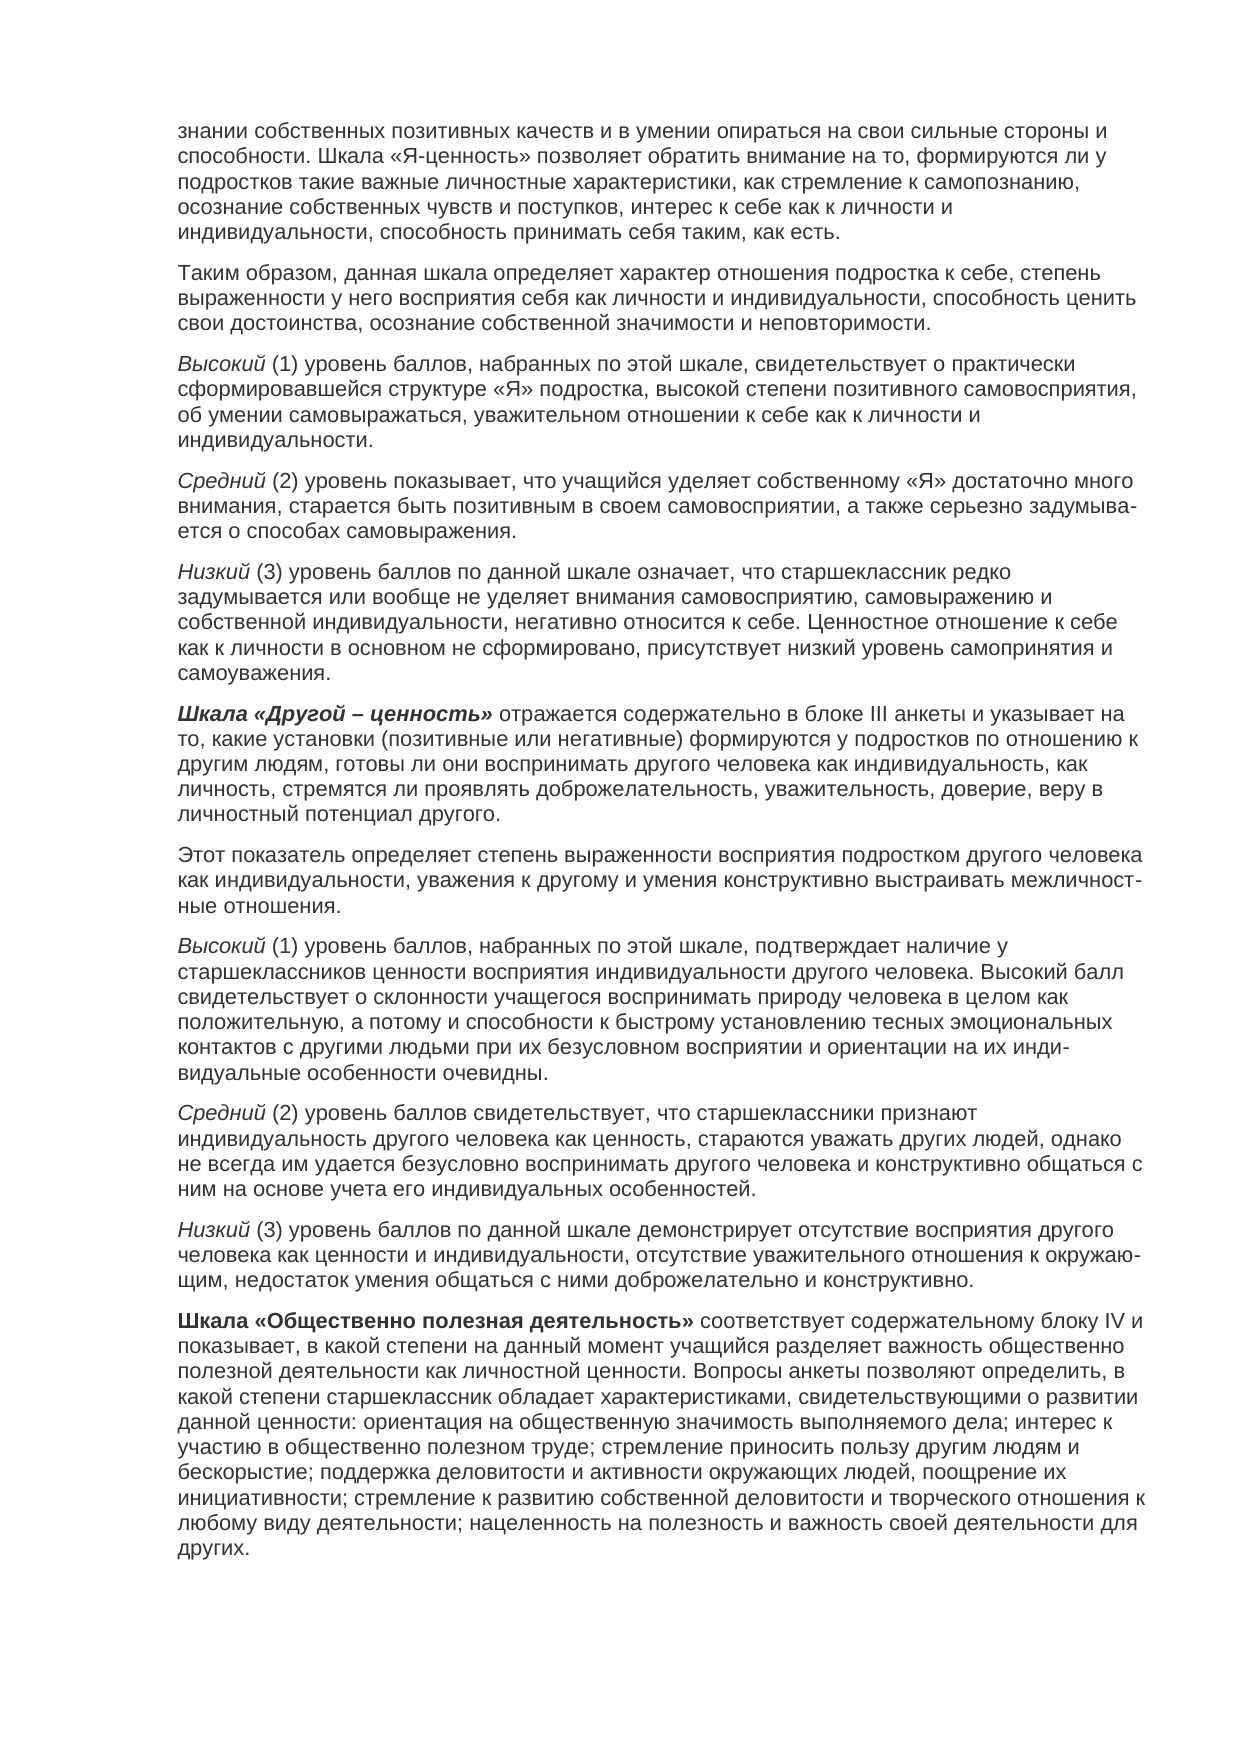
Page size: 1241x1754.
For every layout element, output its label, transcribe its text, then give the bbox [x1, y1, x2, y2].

text Этот показатель определяет степень выраженности восприятия подростком другого человека как индивидуальности, уважения к другому и умения конструктивно выстраивать межличностные отношения. [177, 842, 1152, 918]
text Низкий (3) уровень баллов по данной шкале означает, что старшеклассник редко задумывается или вообще не уделяет внимания самовосприятию, самовыражению и собственной индивидуальности, негативно относится к себе. Ценностное отношение к себе как к личности в основном не сформировано, присутствует низкий уровень самопринятия и самоуважения. [177, 559, 1152, 685]
text Высокий (1) уровень баллов, набранных по этой шкале, подтверждает наличие у старшеклассников ценности восприятия индивидуальности другого человека. Высокий балл свидетельствует о склонности учащегося воспринимать природу человека в целом как положительную, а потому и способности к быстрому установлению тесных эмоциональных контактов с другими людьми при их безусловном восприятии и ориентации на их индивидуальные особенности очевидны. [177, 933, 1152, 1084]
text Таким образом, данная шкала определяет характер отношения подростка к себе, степень выраженности у него восприятия себя как личности и индивидуальности, способность ценить свои достоинства, осознание собственной значимости и неповторимости. [177, 260, 1152, 335]
text Средний (2) уровень показывает, что учащийся уделяет собственному «Я» достаточно много внимания, старается быть позитивным в своем самовосприятии, а также серьезно задумывается о способах самовыражения. [177, 467, 1152, 543]
text Средний (2) уровень баллов свидетельствует, что старшеклассники признают индивидуальность другого человека как ценность, стараются уважать других людей, однако не всегда им удается безусловно воспринимать другого человека и конструктивно общаться с ним на основе учета его индивидуальных особенностей. [177, 1100, 1152, 1201]
text Шкала «Общественно полезная деятельность» соответствует содержательному блоку IV и показывает, в какой степени на данный момент учащийся разделяет важность общественно полезной деятельности как личностной ценности. Вопросы анкеты позволяют определить, в какой степени старшеклассник обладает характеристиками, свидетельствующими о развитии данной ценности: ориентация на общественную значимость выполняемого дела; интерес к участию в общественно полезном труде; стремление приносить пользу другим людям и бескорыстие; поддержка деловитости и активности окружающих людей, поощрение их инициативности; стремление к развитию собственной деловитости и творческого отношения к любому виду деятельности; нацеленность на полезность и важность своей деятельности для других. [177, 1308, 1152, 1560]
text Высокий (1) уровень баллов, набранных по этой шкале, свидетельствует о практически сформировавшейся структуре «Я» подростка, высокой степени позитивного самовосприятия, об умении самовыражаться, уважительном отношении к себе как к личности и индивидуальности. [177, 351, 1152, 452]
text Низкий (3) уровень баллов по данной шкале демонстрирует отсутствие восприятия другого человека как ценности и индивидуальности, отсутствие уважительного отношения к окружающим, недостаток умения общаться с ними доброжелательно и конструктивно. [177, 1217, 1152, 1292]
text Шкала «Другой – ценность» отражается содержательно в блоке III анкеты и указывает на то, какие установки (позитивные или негативные) формируются у подростков по отношению к другим людям, готовы ли они воспринимать другого человека как индивидуальность, как личность, стремятся ли проявлять доброжелательность, уважительность, доверие, веру в личностный потенциал другого. [177, 700, 1152, 826]
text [177, 118, 1152, 244]
